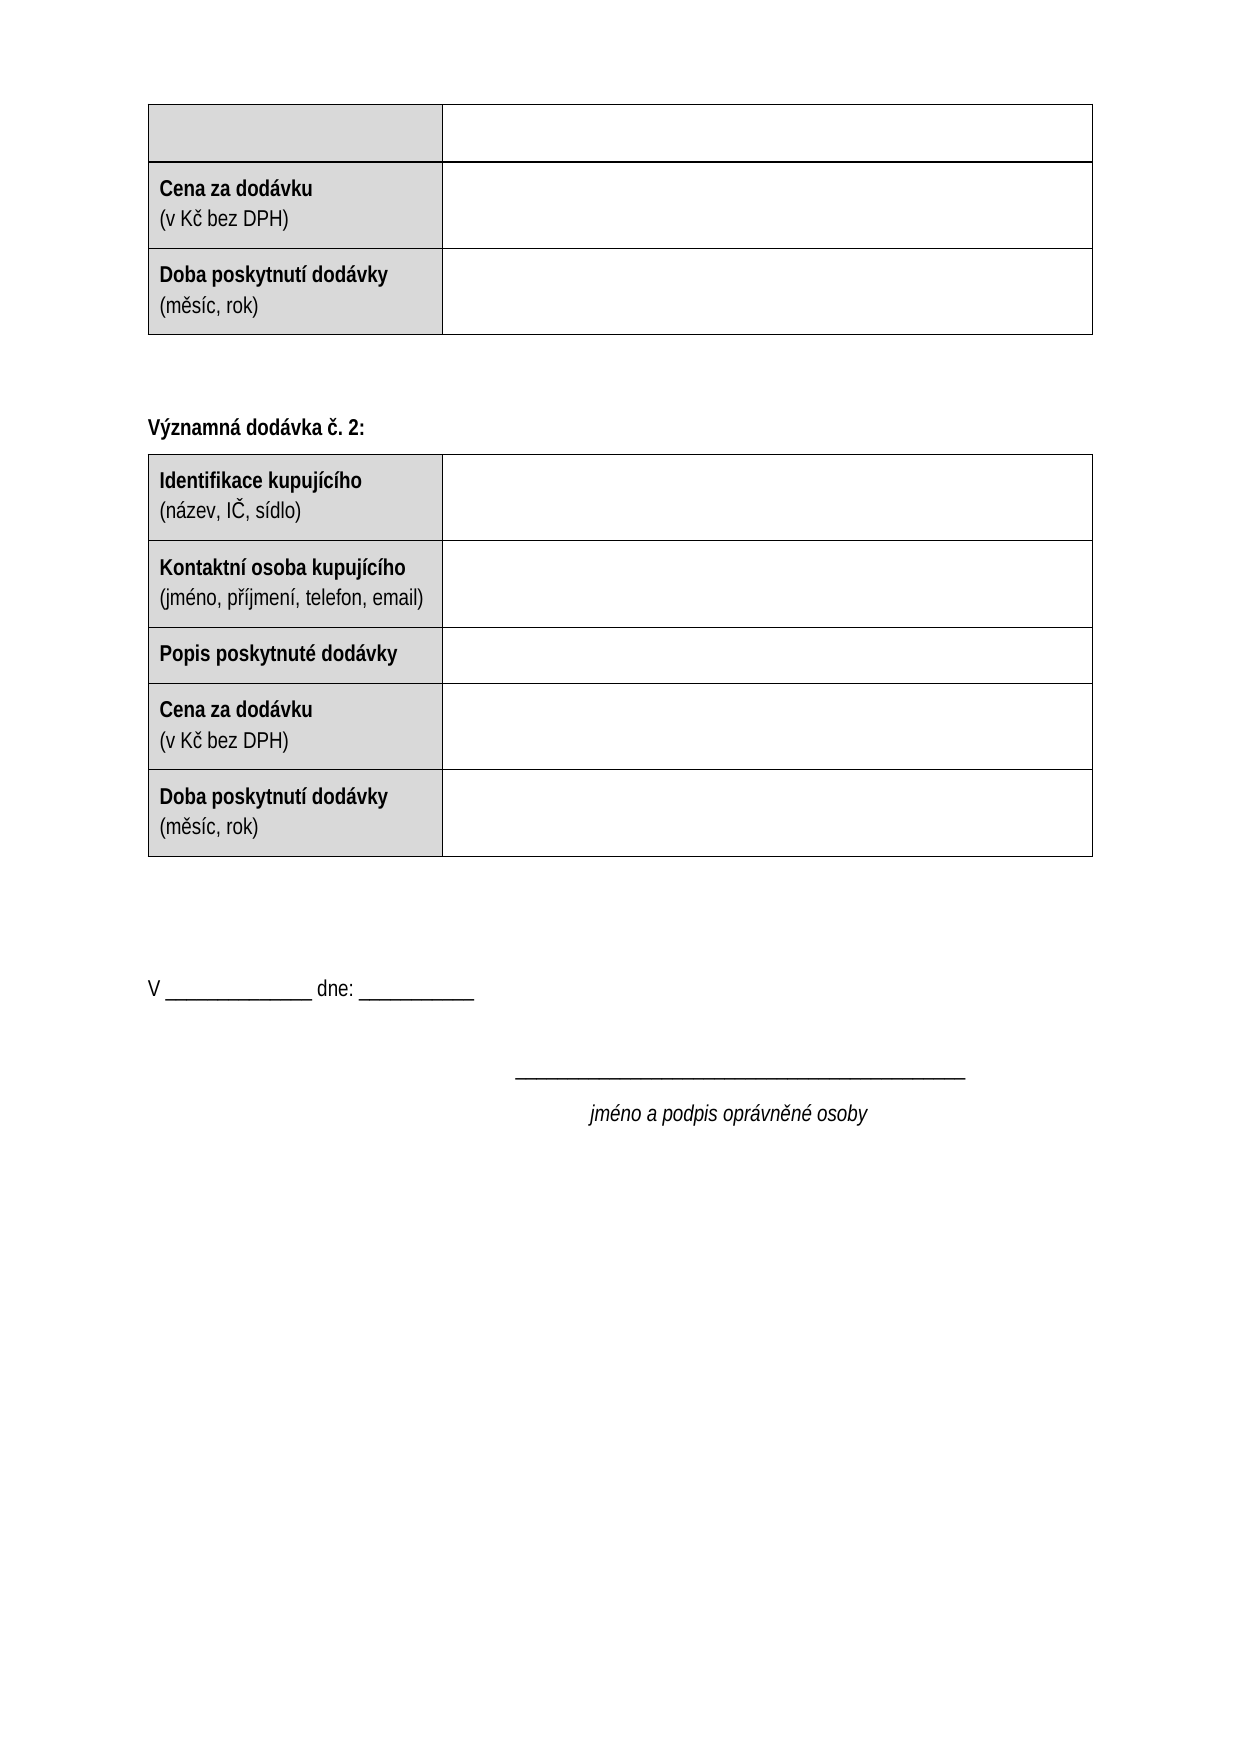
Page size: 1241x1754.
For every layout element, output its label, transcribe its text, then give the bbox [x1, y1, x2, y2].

table_cell [443, 163, 1092, 248]
table_cell [443, 249, 1092, 334]
table_cell Doba poskytnutí dodávky (měsíc, rok) [149, 249, 442, 334]
table_cell Cena za dodávku (v Kč bez DPH) [149, 163, 442, 248]
text V ______________ dne: ___________ [148, 975, 1093, 1002]
table_cell [443, 684, 1092, 769]
text Významná dodávka č. 2: [148, 414, 1093, 441]
table_cell [443, 541, 1092, 627]
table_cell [149, 105, 442, 161]
table_cell Cena za dodávku (v Kč bez DPH) [149, 684, 442, 769]
text ___________________________________________ [442, 1054, 1093, 1081]
table_cell Kontaktní osoba kupujícího (jméno, příjmení, telefon, email) [149, 541, 442, 627]
table_cell [443, 770, 1092, 856]
table_cell Popis poskytnuté dodávky [149, 628, 442, 683]
text jméno a podpis oprávněné osoby [516, 1099, 1093, 1126]
table_cell [443, 105, 1092, 161]
table_cell Doba poskytnutí dodávky (měsíc, rok) [149, 770, 442, 856]
table_header [443, 455, 1092, 540]
table_cell [443, 628, 1092, 683]
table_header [149, 455, 442, 540]
